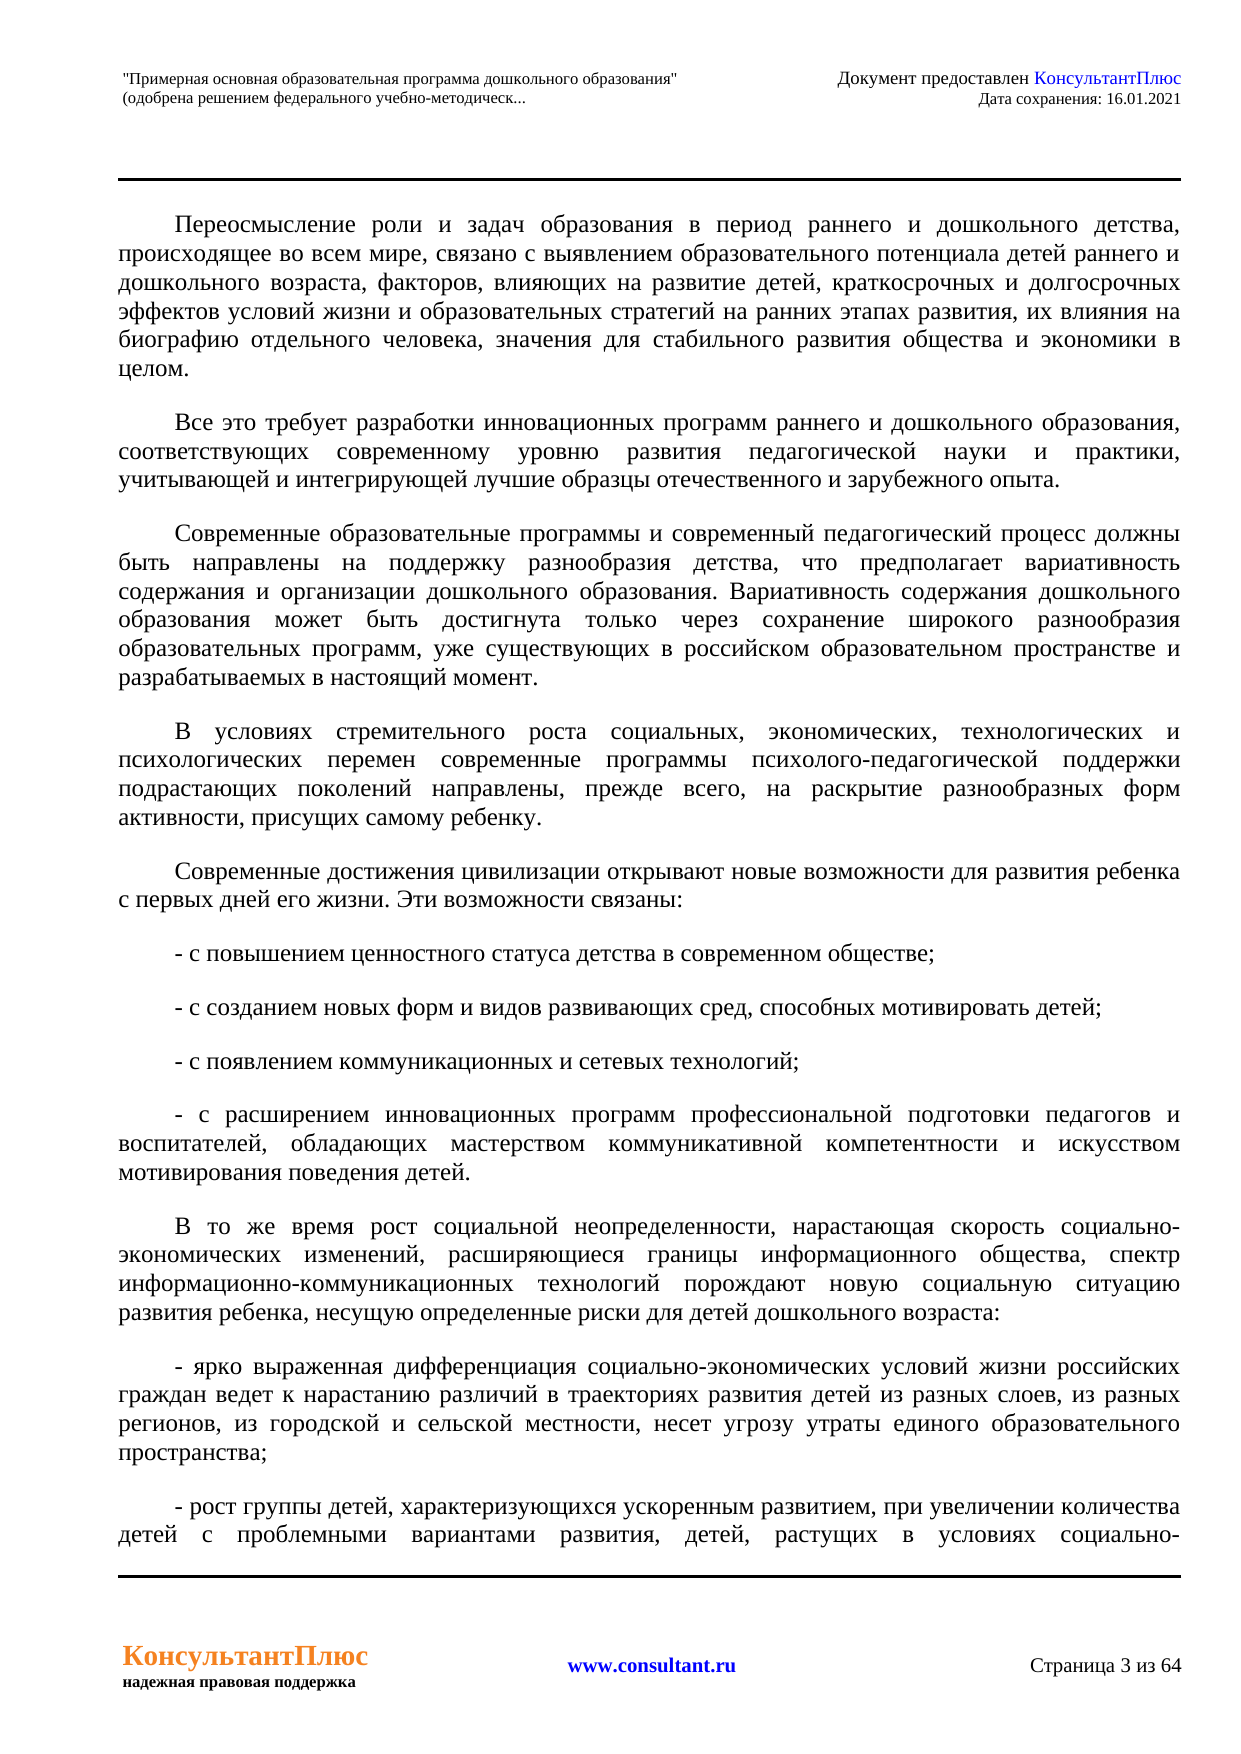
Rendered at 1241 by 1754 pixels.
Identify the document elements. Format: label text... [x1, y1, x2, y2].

text - с созданием новых форм и видов развивающих сред, способных мотивировать детей; [118, 992, 1181, 1021]
text - ярко выраженная дифференциация социально-экономических условий жизни российских граждан ведет к нарастанию различий в траекториях развития детей из разных слоев, из разных регионов, из городской и сельской местности, несет угрозу утраты единого образовательного пространства; [118, 1351, 1181, 1466]
text В условиях стремительного роста социальных, экономических, технологических и психологических перемен современные программы психолого-педагогической поддержки подрастающих поколений направлены, прежде всего, на раскрытие разнообразных форм активности, присущих самому ребенку. [118, 716, 1181, 831]
text Современные образовательные программы и современный педагогический процесс должны быть направлены на поддержку разнообразия детства, что предполагает вариативность содержания и организации дошкольного образования. Вариативность содержания дошкольного образования может быть достигнута только через сохранение широкого разнообразия образовательных программ, уже существующих в российском образовательном пространстве и разрабатываемых в настоящий момент. [118, 518, 1181, 691]
text В то же время рост социальной неопределенности, нарастающая скорость социально-экономических изменений, расширяющиеся границы информационного общества, спектр информационно-коммуникационных технологий порождают новую социальную ситуацию развития ребенка, несущую определенные риски для детей дошкольного возраста: [118, 1211, 1181, 1326]
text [118, 1491, 1181, 1548]
text Современные достижения цивилизации открывают новые возможности для развития ребенка с первых дней его жизни. Эти возможности связаны: [118, 856, 1181, 913]
text - с повышением ценностного статуса детства в современном обществе; [118, 938, 1181, 967]
text Все это требует разработки инновационных программ раннего и дошкольного образования, соответствующих современному уровню развития педагогической науки и практики, учитывающей и интегрирующей лучшие образцы отечественного и зарубежного опыта. [118, 407, 1181, 493]
text - с расширением инновационных программ профессиональной подготовки педагогов и воспитателей, обладающих мастерством коммуникативной компетентности и искусством мотивирования поведения детей. [118, 1099, 1181, 1186]
text Переосмысление роли и задач образования в период раннего и дошкольного детства, происходящее во всем мире, связано с выявлением образовательного потенциала детей раннего и дошкольного возраста, факторов, влияющих на развитие детей, краткосрочных и долгосрочных эффектов условий жизни и образовательных стратегий на ранних этапах развития, их влияния на биографию отдельного человека, значения для стабильного развития общества и экономики в целом. [118, 209, 1181, 382]
text - с появлением коммуникационных и сетевых технологий; [118, 1046, 1181, 1074]
